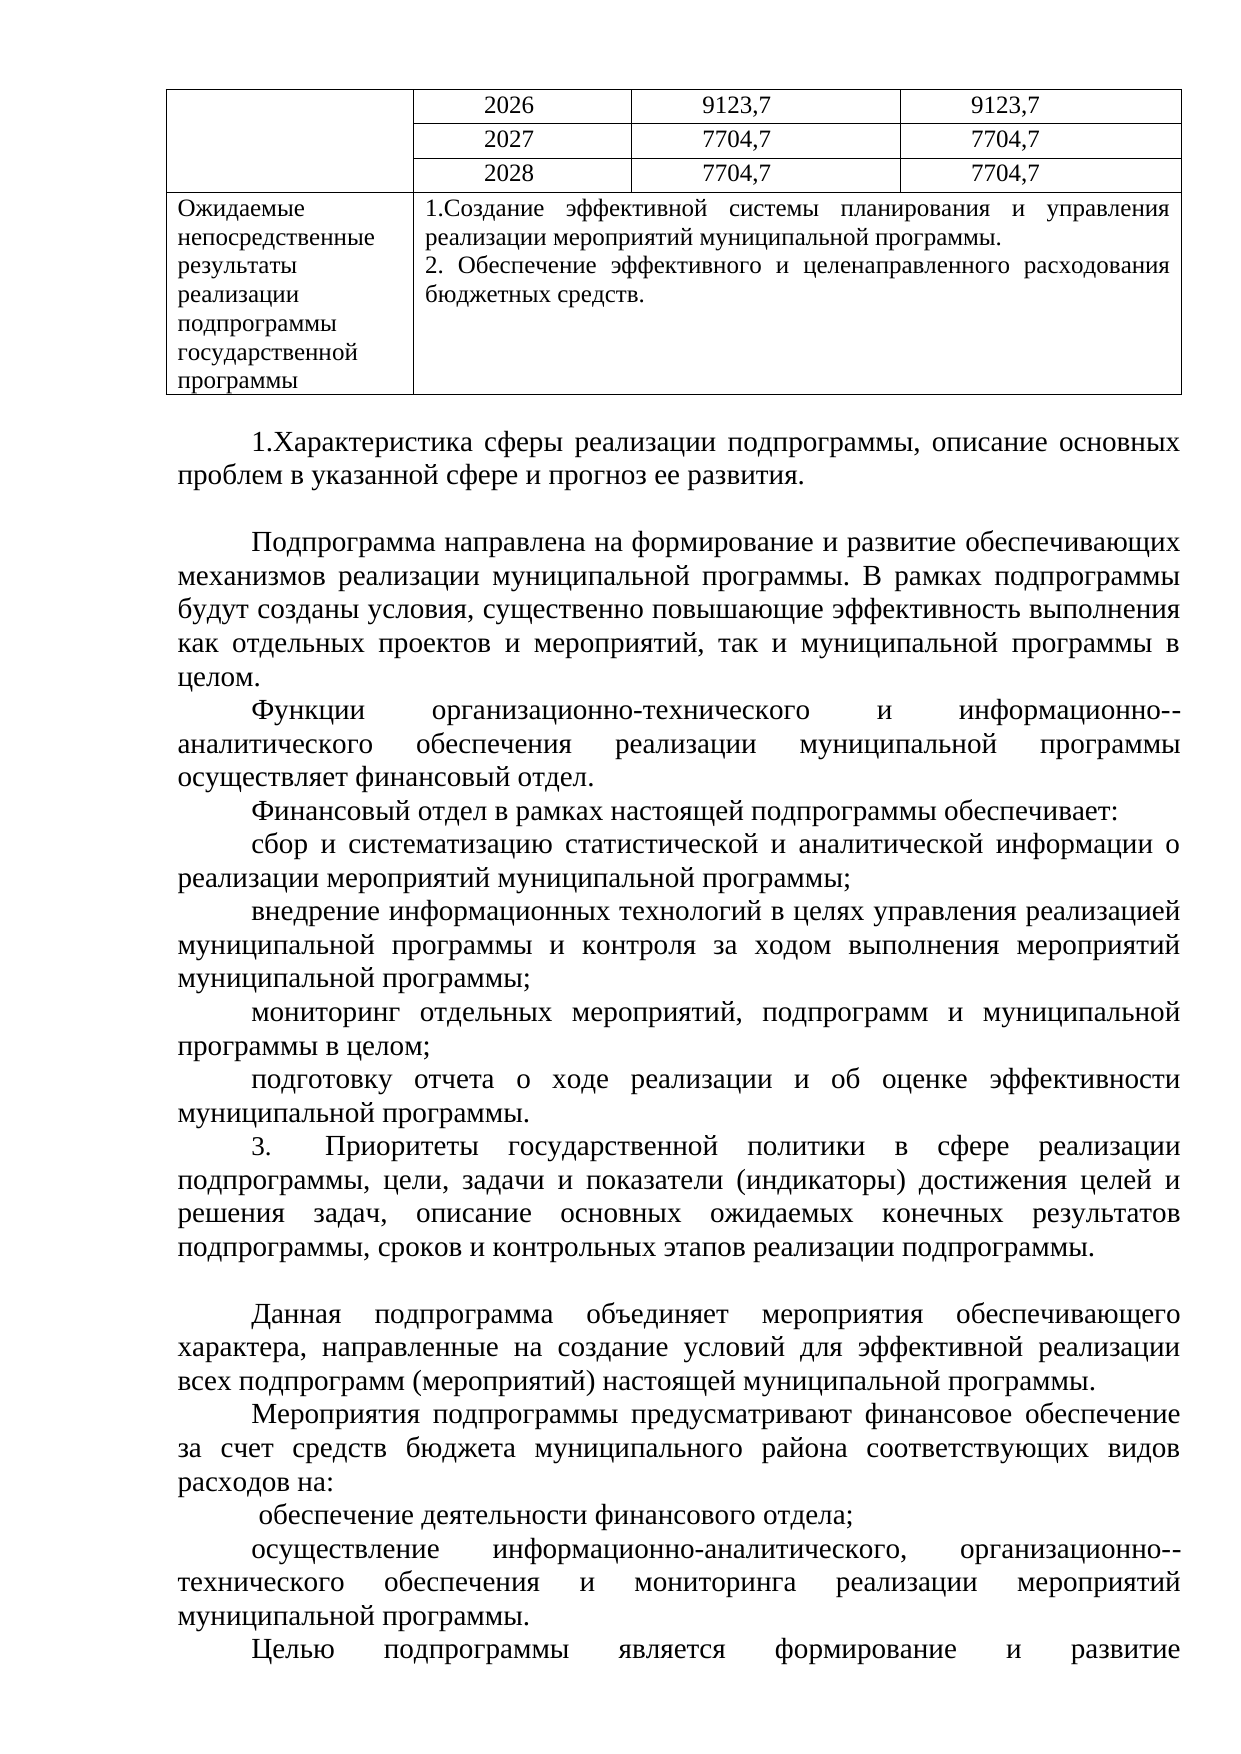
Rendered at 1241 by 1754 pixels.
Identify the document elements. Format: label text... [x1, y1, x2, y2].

table_cell 9123,7 [632, 90, 900, 123]
text Финансовый отдел в рамках настоящей подпрограммы обеспечивает: [177, 793, 1181, 826]
list Приоритеты государственной политики в сфере реализации подпрограммы, цели, задачи и показатели (индикаторы) достижения целей и решения задач, описание основных ожидаемых конечных результатов подпрограммы, сроков и контрольных этапов реализации подпрограммы. [177, 1128, 1181, 1262]
text Мероприятия подпрограммы предусматривают финансовое обеспечение за счет средств бюджета муниципального района соответствующих видов расходов на: [177, 1397, 1181, 1497]
table_cell 2027 [414, 124, 631, 157]
text мониторинг отдельных мероприятий, подпрограмм и муниципальной программы в целом; [177, 994, 1181, 1061]
table_cell 2028 [414, 159, 631, 192]
table_cell 7704,7 [632, 159, 900, 192]
table_cell 7704,7 [901, 124, 1181, 157]
text обеспечение деятельности финансового отдела; [177, 1497, 1181, 1531]
text Данная подпрограмма объединяет мероприятия обеспечивающего характера, направленные на создание условий для эффективной реализации всех подпрограмм (мероприятий) настоящей муниципальной программы. [177, 1296, 1181, 1397]
table_cell 7704,7 [901, 159, 1181, 192]
table_cell 9123,7 [901, 90, 1181, 123]
table_cell 2026 [414, 90, 631, 123]
text подготовку отчета о ходе реализации и об оценке эффективности муниципальной программы. [177, 1061, 1181, 1128]
text внедрение информационных технологий в целях управления реализацией муниципальной программы и контроля за ходом выполнения мероприятий муниципальной программы; [177, 893, 1181, 994]
text осуществление информационно-аналитического, организационно-технического обеспечения и мониторинга реализации мероприятий муниципальной программы. [177, 1531, 1181, 1631]
text 1.Характеристика сферы реализации подпрограммы, описание основных проблем в указанной сфере и прогноз ее развития. [177, 424, 1181, 491]
table_cell 1.Создание эффективной системы планирования и управления реализации мероприятий муниципальной программы. 2. Обеспечение эффективного и целенаправленного расходования бюджетных средств. [414, 193, 1181, 394]
table_cell 7704,7 [632, 124, 900, 157]
text Функции организационно-технического и информационно-аналитического обеспечения реализации муниципальной программы осуществляет финансовый отдел. [177, 692, 1181, 793]
text сбор и систематизацию статистической и аналитической информации о реализации мероприятий муниципальной программы; [177, 826, 1181, 893]
text Подпрограмма направлена на формирование и развитие обеспечивающих механизмов реализации муниципальной программы. В рамках подпрограммы будут созданы условия, существенно повышающие эффективность выполнения как отдельных проектов и мероприятий, так и муниципальной программы в целом. [177, 524, 1181, 692]
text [177, 1631, 1181, 1665]
